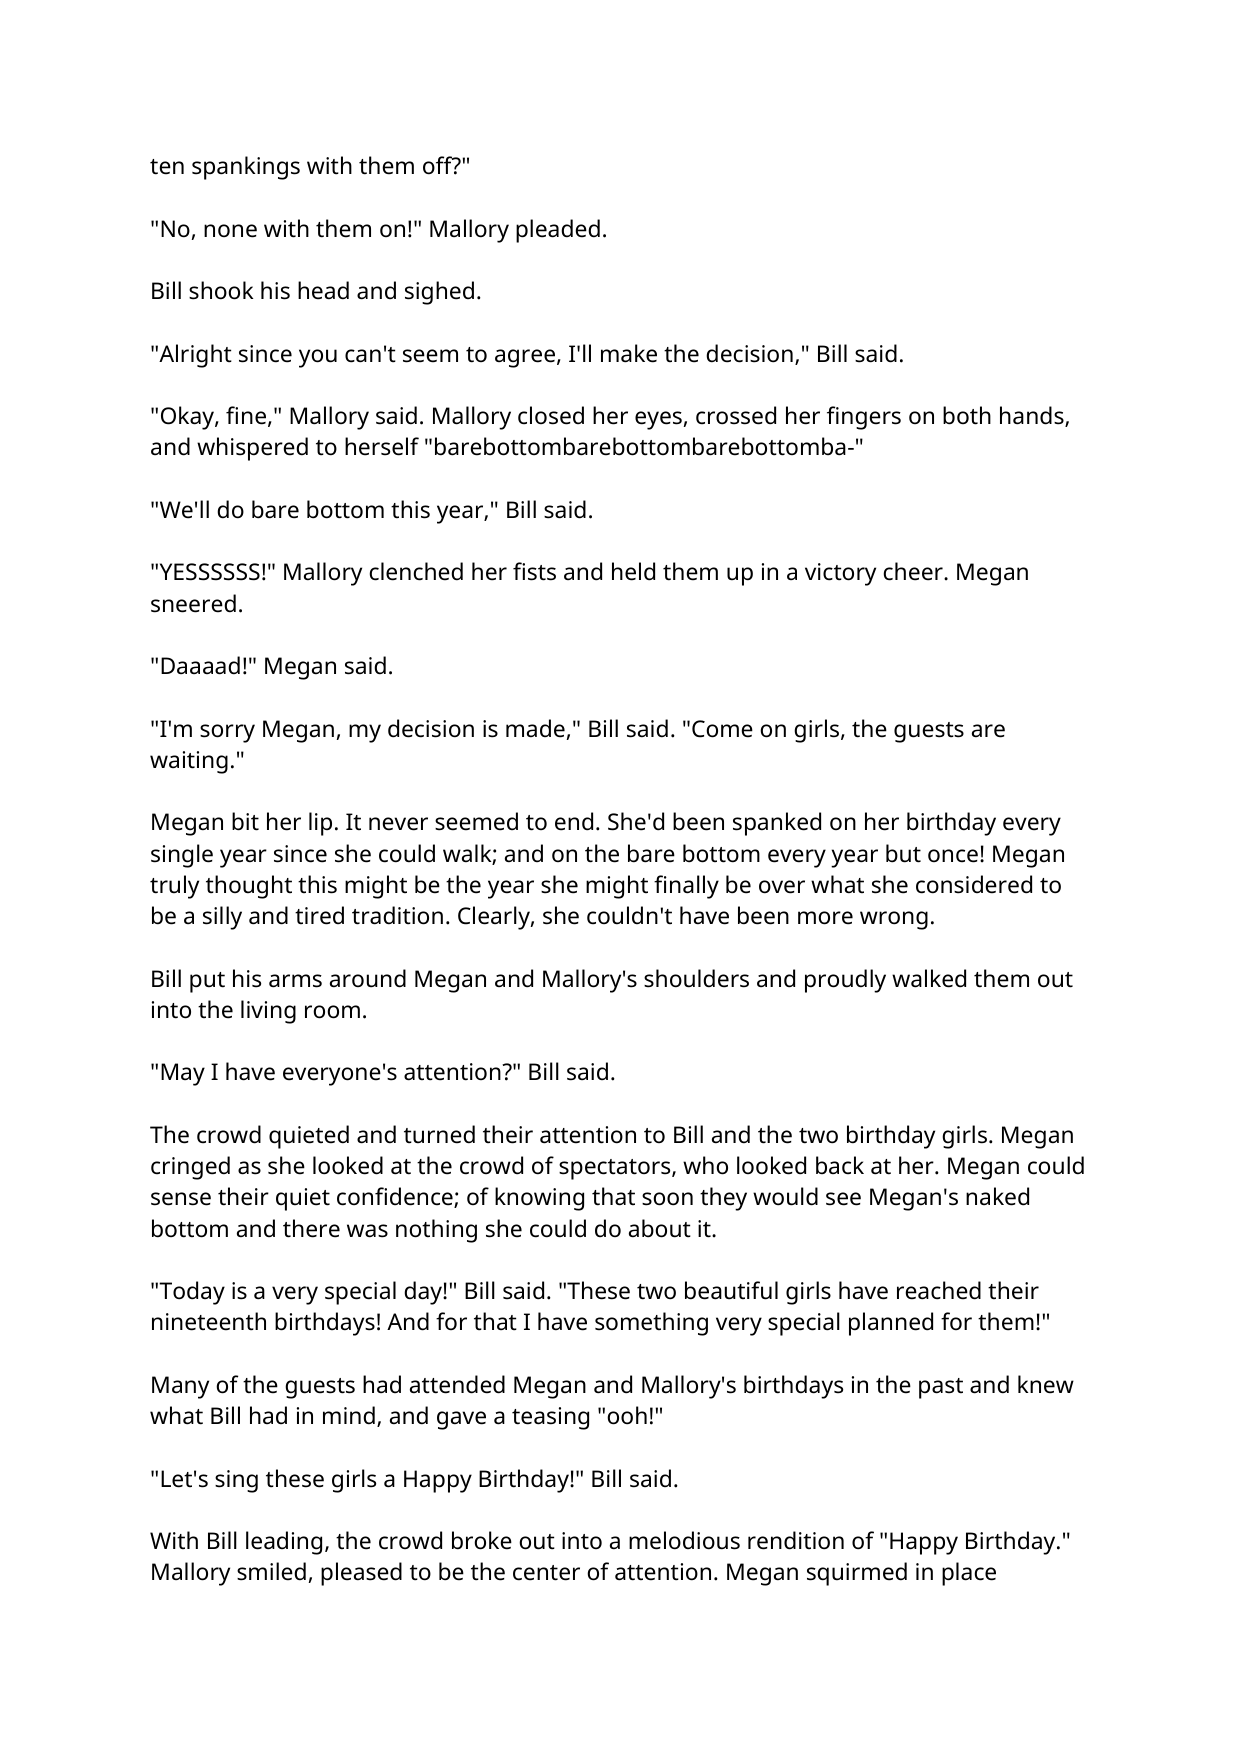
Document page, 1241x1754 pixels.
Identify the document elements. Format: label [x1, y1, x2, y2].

text [150, 150, 1090, 1587]
